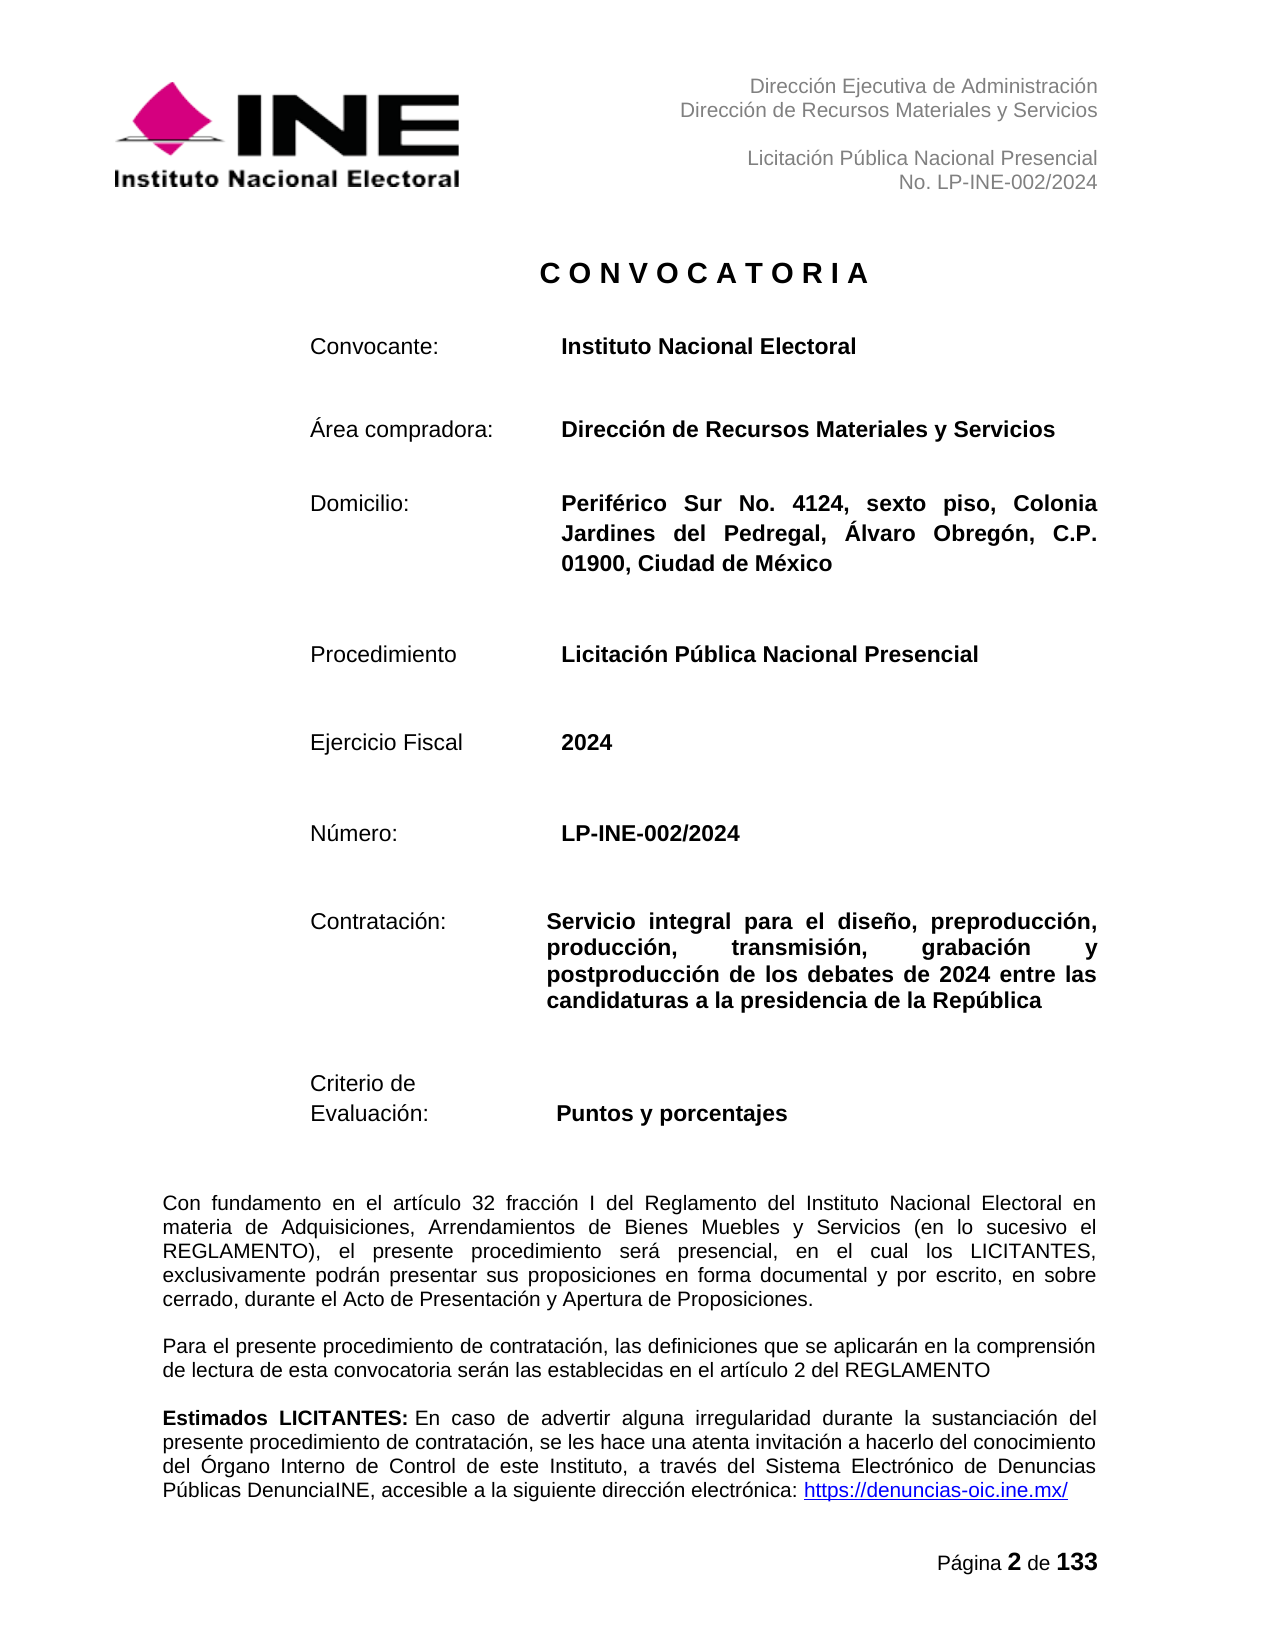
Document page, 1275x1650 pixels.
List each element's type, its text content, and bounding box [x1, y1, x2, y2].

text Ejercicio Fiscal 2024 [310, 729, 1098, 756]
text Con fundamento en el artículo 32 fracción I del Reglamento del Instituto Nacional Electoral en materia de Adquisiciones, Arrendamientos de Bienes Muebles y Servicios (en lo sucesivo el REGLAMENTO), el presente procedimiento será presencial, en el cual los LICITANTES, exclusivamente podrán presentar sus proposiciones en forma documental y por escrito, en sobre cerrado, durante el Acto de Presentación y Apertura de Proposiciones. [162, 1191, 1098, 1310]
text Evaluación: Puntos y porcentajes [310, 1100, 1098, 1126]
text Criterio de [310, 1070, 1098, 1096]
picture [115, 82, 459, 187]
text Número: LP-INE-002/2024 [310, 820, 1098, 846]
text Convocante: Instituto Nacional Electoral [310, 333, 1098, 359]
text Para el presente procedimiento de contratación, las definiciones que se aplicarán en la comprensión de lectura de esta convocatoria serán las establecidas en el artículo 2 del REGLAMENTO [162, 1334, 1098, 1382]
text C O N V O C A T O R I A [310, 256, 1098, 290]
text Procedimiento Licitación Pública Nacional Presencial [310, 641, 1098, 667]
text Estimados LICITANTES: En caso de advertir alguna irregularidad durante la sustanciación del presente procedimiento de contratación, se les hace una atenta invitación a hacerlo del conocimiento del Órgano Interno de Control de este Instituto, a través del Sistema Electrónico de Denuncias Públicas DenunciaINE, accesible a la siguiente dirección electrónica: https://denuncias-oic.ine.mx/ [162, 1406, 1098, 1502]
text Contratación: Servicio integral para el diseño, preproducción, producción, transmisión, grabación y postproducción de los debates de 2024 entre las candidaturas a la presidencia de la República [310, 908, 1098, 1013]
text Área compradora: Dirección de Recursos Materiales y Servicios [310, 416, 1098, 442]
text Domicilio: Periférico Sur No. 4124, sexto piso, Colonia Jardines del Pedregal, Álvaro Obregón, C.P. 01900, Ciudad de México [310, 490, 1098, 577]
